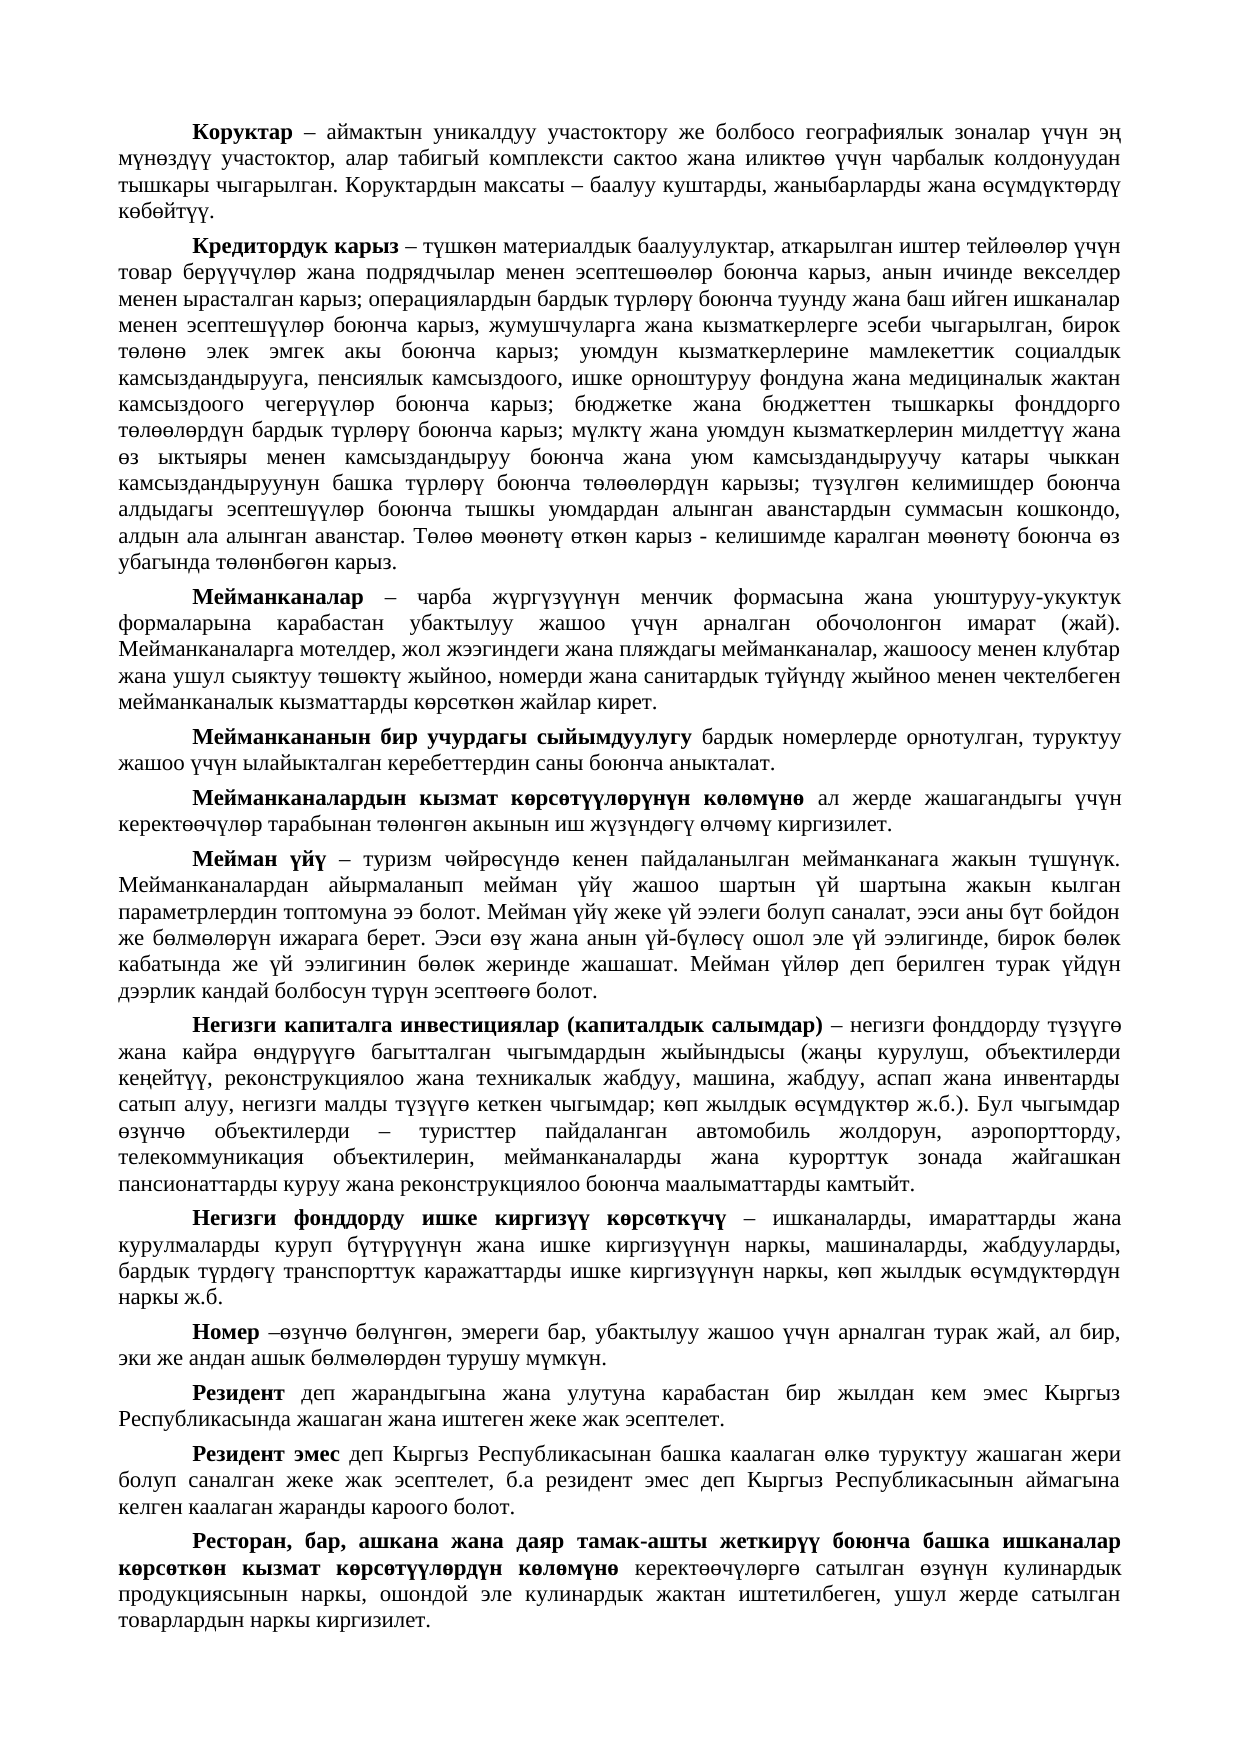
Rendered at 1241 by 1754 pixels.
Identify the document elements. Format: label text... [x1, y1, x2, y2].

text Кредитордук карыз – түшкөн материалдык баалуулуктар, аткарылган иштер тейлөөлөр үчүн товар берүүчүлөр жана подрядчылар менен эсептешөөлөр боюнча карыз, анын ичинде векселдер менен ырасталган карыз; операциялардын бардык түрлөрү боюнча туунду жана баш ийген ишканалар менен эсептешүүлөр боюнча карыз, жумушчуларга жана кызматкерлерге эсеби чыгарылган, бирок төлөнө элек эмгек акы боюнча карыз; уюмдун кызматкерлерине мамлекеттик социалдык камсыздандырууга, пенсиялык камсыздоого, ишке орноштуруу фондуна жана медициналык жактан камсыздоого чегерүүлөр боюнча карыз; бюджетке жана бюджеттен тышкаркы фонддорго төлөөлөрдүн бардык түрлөрү боюнча карыз; мүлктү жана уюмдун кызматкерлерин милдеттүү жана өз ыктыяры менен камсыздандыруу боюнча жана уюм камсыздандыруучу катары чыккан камсыздандыруунун башка түрлөрү боюнча төлөөлөрдүн карызы; түзүлгөн келимишдер боюнча алдыдагы эсептешүүлөр боюнча тышкы уюмдардан алынган аванстардын суммасын кошкондо, алдын ала алынган аванстар. Төлөө мөөнөтү өткөн карыз - келишимде каралган мөөнөтү боюнча өз убагында төлөнбөгөн карыз. [118, 232, 1122, 574]
text Резидент эмес деп Кыргыз Республикасынан башка каалаган өлкө туруктуу жашаган жери болуп саналган жеке жак эсептелет, б.а резидент эмес деп Кыргыз Республикасынын аймагына келген каалаган жаранды кароого болот. [118, 1440, 1122, 1519]
text Резидент деп жарандыгына жана улутуна карабастан бир жылдан кем эмес Кыргыз Республикасында жашаган жана иштеген жеке жак эсептелет. [118, 1379, 1122, 1432]
text Мейманкананын бир учурдагы сыйымдуулугу бардык номерлерде орнотулган, туруктуу жашоо үчүн ылайыкталган керебеттердин саны боюнча аныкталат. [118, 723, 1122, 776]
text Мейманканалардын кызмат көрсөтүүлөрүнүн көлөмүнө ал жерде жашагандыгы үчүн керектөөчүлөр тарабынан төлөнгөн акынын иш жүзүндөгү өлчөмү киргизилет. [118, 784, 1122, 837]
text Ресторан, бар, ашкана жана даяр тамак-ашты жеткирүү боюнча башка ишканалар көрсөткөн кызмат көрсөтүүлөрдүн көлөмүнө керектөөчүлөргө сатылган өзүнүн кулинардык продукциясынын наркы, ошондой эле кулинардык жактан иштетилбеген, ушул жерде сатылган товарлардын наркы киргизилет. [118, 1527, 1122, 1633]
text Мейман үйү – туризм чөйрөсүндө кенен пайдаланылган мейманканага жакын түшүнүк. Мейманканалардан айырмаланып мейман үйү жашоо шартын үй шартына жакын кылган параметрлердин топтомуна ээ болот. Мейман үйү жеке үй ээлеги болуп саналат, ээси аны бүт бойдон же бөлмөлөрүн ижарага берет. Ээси өзү жана анын үй-бүлөсү ошол эле үй ээлигинде, бирок бөлөк кабатында же үй ээлигинин бөлөк жеринде жашашат. Мейман үйлөр деп берилген турак үйдүн дээрлик кандай болбосун түрүн эсептөөгө болот. [118, 845, 1122, 1003]
text Коруктар – аймактын уникалдуу участоктору же болбосо географиялык зоналар үчүн эң мүнөздүү участоктор, алар табигый комплексти сактоо жана иликтөө үчүн чарбалык колдонуудан тышкары чыгарылган. Коруктардын максаты – баалуу куштарды, жаныбарларды жана өсүмдүктөрдү көбөйтүү. [118, 118, 1122, 223]
text Негизги капиталга инвестициялар (капиталдык салымдар) – негизги фонддорду түзүүгө жана кайра өндүрүүгө багытталган чыгымдардын жыйындысы (жаңы курулуш, объектилерди кеңейтүү, реконструкциялоо жана техникалык жабдуу, машина, жабдуу, аспап жана инвентарды сатып алуу, негизги малды түзүүгө кеткен чыгымдар; көп жылдык өсүмдүктөр ж.б.). Бул чыгымдар өзүнчө объектилерди – туристтер пайдаланган автомобиль жолдорун, аэропортторду, телекоммуникация объектилерин, мейманканаларды жана курорттук зонада жайгашкан пансионаттарды куруу жана реконструкциялоо боюнча маалыматтарды камтыйт. [118, 1011, 1122, 1196]
text Номер –өзүнчө бөлүнгөн, эмереги бар, убактылуу жашоо үчүн арналган турак жай, ал бир, эки же андан ашык бөлмөлөрдөн турушу мүмкүн. [118, 1318, 1122, 1371]
text Негизги фонддорду ишке киргизүү көрсөткүчү – ишканаларды, имараттарды жана курулмаларды куруп бүтүрүүнүн жана ишке киргизүүнүн наркы, машиналарды, жабдууларды, бардык түрдөгү транспорттук каражаттарды ишке киргизүүнүн наркы, көп жылдык өсүмдүктөрдүн наркы ж.б. [118, 1204, 1122, 1310]
text Мейманканалар – чарба жүргүзүүнүн менчик формасына жана уюштуруу-укуктук формаларына карабастан убактылуу жашоо үчүн арналган обочолонгон имарат (жай). Мейманканаларга мотелдер, жол жээгиндеги жана пляждагы мейманканалар, жашоосу менен клубтар жана ушул сыяктуу төшөктү жыйноо, номерди жана санитардык түйүндү жыйноо менен чектелбеген мейманканалык кызматтарды көрсөткөн жайлар кирет. [118, 583, 1122, 714]
